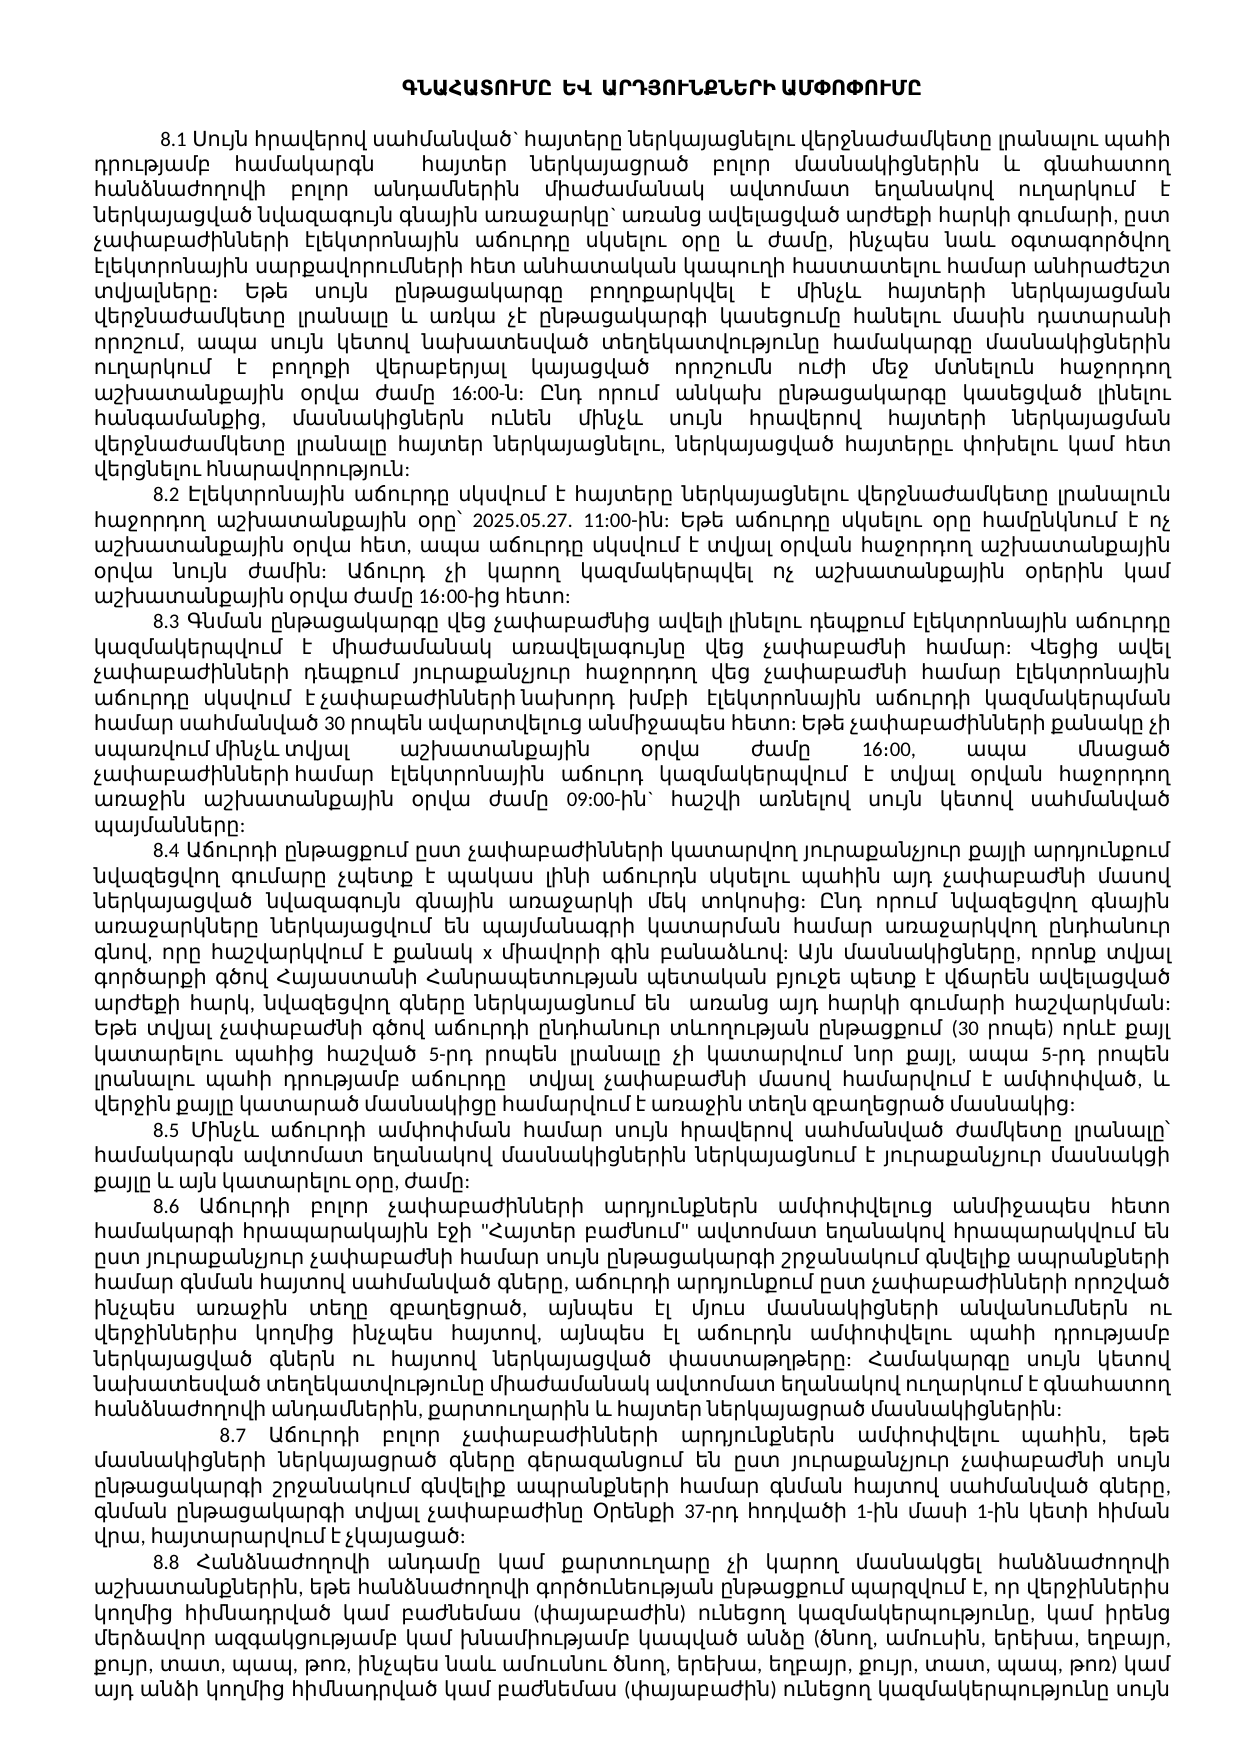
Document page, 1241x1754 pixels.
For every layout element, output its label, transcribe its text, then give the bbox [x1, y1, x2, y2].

text 8.6 Աճուրդի բոլոր չափաբաժինների արդյունքներն ամփոփվելուց անմիջապես հետո համակարգի հրապարակային էջի "Հայտեր բաժնում" ավտոմատ եղանակով հրապարակվում են ըստ յուրաքանչյուր չափաբաժնի համար սույն ընթացակարգի շրջանակում գնվելիք ապրանքների համար գնման հայտով սահմանված գները, աճուրդի արդյունքում ըստ չափաբաժինների որոշված ինչպես առաջին տեղը զբաղեցրած, այնպես էլ մյուս մասնակիցների անվանումներն ու վերջիններիս կողմից ինչպես հայտով, այնպես էլ աճուրդն ամփոփվելու պահի դրությամբ ներկայացված գներն ու հայտով ներկայացված փաստաթղթերը: Համակարգը սույն կետով նախատեսված տեղեկատվությունը միաժամանակ ավտոմատ եղանակով ուղարկում է գնահատող հանձնաժողովի անդամներին, քարտուղարին և հայտեր ներկայացրած մասնակիցներին: [94, 1193, 1171, 1422]
text ԳՆԱՀԱՏՈՒՄԸ ԵՎ ԱՐԴՅՈՒՆՔՆԵՐԻ ԱՄՓՈՓՈՒՄԸ [94, 75, 1171, 100]
text 8.1 Սույն հրավերով սահմանված` հայտերը ներկայացնելու վերջնաժամկետը լրանալու պահի դրությամբ համակարգն հայտեր ներկայացրած բոլոր մասնակիցներին և գնահատող հանձնաժողովի բոլոր անդամներին միաժամանակ ավտոմատ եղանակով ուղարկում է ներկայացված նվազագույն գնային առաջարկը` առանց ավելացված արժեքի հարկի գումարի, ըստ չափաբաժինների էլեկտրոնային աճուրդը սկսելու օրը և ժամը, ինչպես նաև օգտագործվող էլեկտրոնային սարքավորումների հետ անհատական կապուղի հաստատելու համար անհրաժեշտ տվյալները։ Եթե սույն ընթացակարգը բողոքարկվել է մինչև հայտերի ներկայացման վերջնաժամկետը լրանալը և առկա չէ ընթացակարգի կասեցումը հանելու մասին դատարանի որոշում, ապա սույն կետով նախատեսված տեղեկատվությունը համակարգը մասնակիցներին ուղարկում է բողոքի վերաբերյալ կայացված որոշումն ուժի մեջ մտնելուն հաջորդող աշխատանքային օրվա ժամը 16:00-ն: Ընդ որում անկախ ընթացակարգը կասեցված լինելու հանգամանքից, մասնակիցներն ունեն մինչև սույն հրավերով հայտերի ներկայացման վերջնաժամկետը լրանալը հայտեր ներկայացնելու, ներկայացված հայտերըւ փոխելու կամ հետ վերցնելու հնարավորություն: [94, 126, 1171, 482]
text 8.7 Աճուրդի բոլոր չափաբաժինների արդյունքներն ամփոփվելու պահին, եթե մասնակիցների ներկայացրած գները գերազանցում են ըստ յուրաքանչյուր չափաբաժնի սույն ընթացակարգի շրջանակում գնվելիք ապրանքների համար գնման հայտով սահմանված գները, գնման ընթացակարգի տվյալ չափաբաժինը Օրենքի 37-րդ հոդվածի 1-ին մասի 1-ին կետի հիման վրա, հայտարարվում է չկայացած: [94, 1422, 1171, 1549]
text 8.3 Գնման ընթացակարգը վեց չափաբաժնից ավելի լինելու դեպքում էլեկտրոնային աճուրդը կազմակերպվում է միաժամանակ առավելագույնը վեց չափաբաժնի համար: Վեցից ավել չափաբաժինների դեպքում յուրաքանչյուր հաջորդող վեց չափաբաժնի համար էլեկտրոնային աճուրդը սկսվում է չափաբաժինների նախորդ խմբի էլեկտրոնային աճուրդի կազմակերպման համար սահմանված 30 րոպեն ավարտվելուց անմիջապես հետո: Եթե չափաբաժինների քանակը չի սպառվում մինչև տվյալ աշխատանքային օրվա ժամը 16։00, ապա մնացած չափաբաժինների համար էլեկտրոնային աճուրդ կազմակերպվում է տվյալ օրվան հաջորդող առաջին աշխատանքային օրվա ժամը 09:00-ին` հաշվի առնելով սույն կետով սահմանված պայմանները: [94, 609, 1171, 837]
text 8.2 Էլեկտրոնային աճուրդը սկսվում է հայտերը ներկայացնելու վերջնաժամկետը լրանալուն հաջորդող աշխատանքային օրը՝ 2025.05.27. 11:00 -ին: Եթե աճուրդը սկսելու օրը համընկնում է ոչ աշխատանքային օրվա հետ, ապա աճուրդը սկսվում է տվյալ օրվան հաջորդող աշխատանքային օրվա նույն ժամին: Աճուրդ չի կարող կազմակերպվել ոչ աշխատանքային օրերին կամ աշխատանքային օրվա ժամը 16։00-ից հետո: [94, 482, 1171, 609]
text 8.5 Մինչև աճուրդի ամփոփման համար սույն հրավերով սահմանված ժամկետը լրանալը՝ համակարգն ավտոմատ եղանակով մասնակիցներին ներկայացնում է յուրաքանչյուր մասնակցի քայլը և այն կատարելու օրը, ժամը: [94, 1117, 1171, 1193]
text 8.4 Աճուրդի ընթացքում ըստ չափաբաժինների կատարվող յուրաքանչյուր քայլի արդյունքում նվազեցվող գումարը չպետք է պակաս լինի աճուրդն սկսելու պահին այդ չափաբաժնի մասով ներկայացված նվազագույն գնային առաջարկի մեկ տոկոսից: Ընդ որում նվազեցվող գնային առաջարկները ներկայացվում են պայմանագրի կատարման համար առաջարկվող ընդհանուր գնով, որը հաշվարկվում է քանակ x միավորի գին բանաձևով: Այն մասնակիցները, որոնք տվյալ գործարքի գծով Հայաստանի Հանրապետության պետական բյուջե պետք է վճարեն ավելացված արժեքի հարկ, նվազեցվող գները ներկայացնում են առանց այդ հարկի գումարի հաշվարկման: Եթե տվյալ չափաբաժնի գծով աճուրդի ընդհանուր տևողության ընթացքում (30 րոպե) որևէ քայլ կատարելու պահից հաշված 5-րդ րոպեն լրանալը չի կատարվում նոր քայլ, ապա 5-րդ րոպեն լրանալու պահի դրությամբ աճուրդը տվյալ չափաբաժնի մասով համարվում է ամփոփված, և վերջին քայլը կատարած մասնակիցը համարվում է առաջին տեղն զբաղեցրած մասնակից: [94, 837, 1171, 1117]
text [94, 1549, 1171, 1702]
